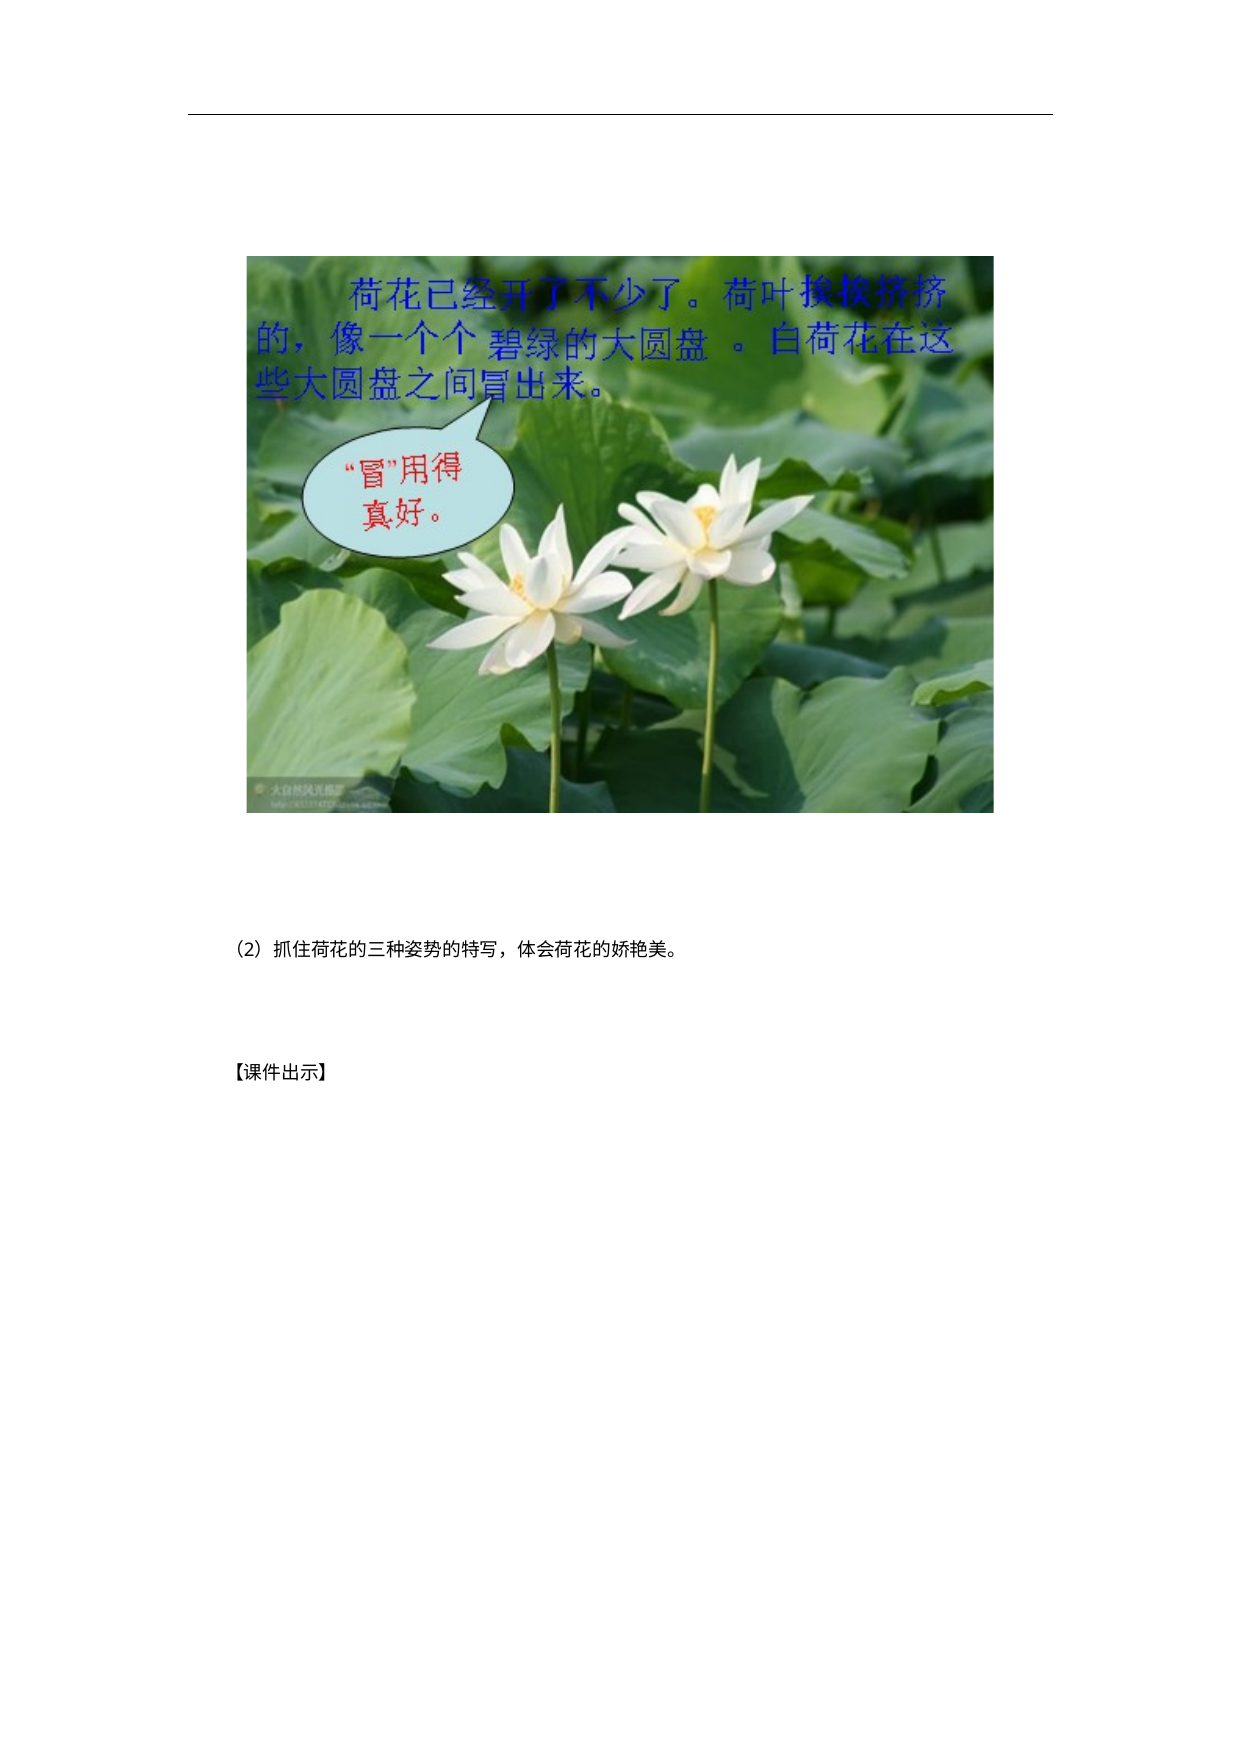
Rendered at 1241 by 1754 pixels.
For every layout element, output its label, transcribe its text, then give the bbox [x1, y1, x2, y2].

picture [246, 256, 994, 813]
text （2）抓住荷花的三种姿势的特写，体会荷花的娇艳美。 [187, 932, 1053, 964]
text 【课件出示】 [187, 1055, 1053, 1088]
